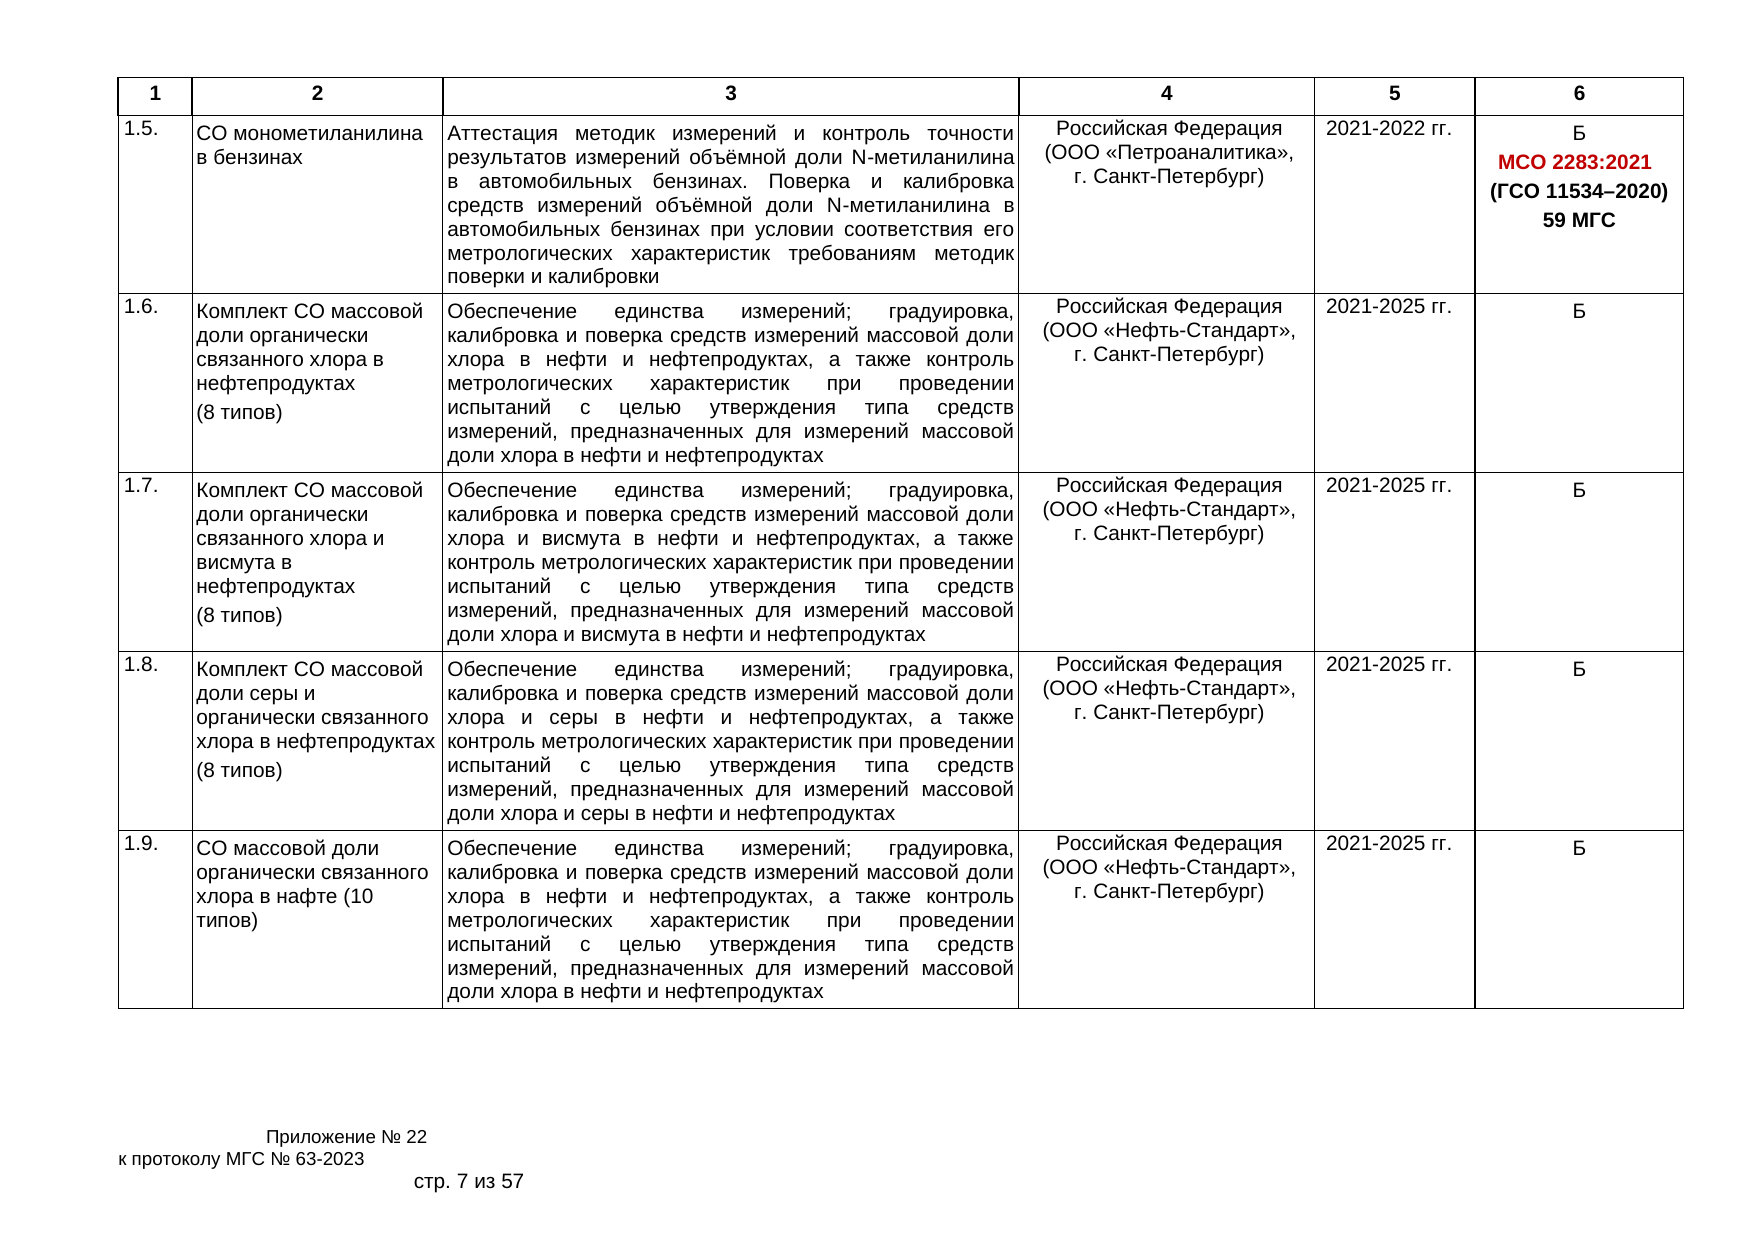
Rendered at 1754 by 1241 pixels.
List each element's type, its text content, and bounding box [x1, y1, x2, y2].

table_cell Аттестация методик измерений и контроль точности результатов измерений объёмной доли N-метиланилина в автомобильных бензинах. Поверка и калибровка средств измерений объёмной доли N-метиланилина в автомобильных бензинах при условии соответствия его метрологических характеристик требованиям методик поверки и калибровки [443, 116, 1018, 293]
table_cell [119, 473, 192, 651]
table_cell Б МСО 2283:2021 (ГСО 11534–2020) 59 МГС [1476, 116, 1683, 293]
table_header 1 [119, 78, 191, 114]
table_cell 2021-2025 гг. [1315, 831, 1474, 1008]
table_cell СО массовой доли органически связанного хлора в нафте (10 типов) [193, 831, 442, 1008]
table_header 5 [1315, 78, 1474, 114]
table_cell Российская Федерация (ООО «Петроаналитика», г. Санкт-Петербург) [1019, 116, 1314, 293]
table_header 2 [193, 78, 442, 114]
table_cell Российская Федерация (ООО «Нефть-Стандарт», г. Санкт-Петербург) [1019, 652, 1314, 829]
table_cell Б [1476, 652, 1683, 829]
table_cell Обеспечение единства измерений; градуировка, калибровка и поверка средств измерений массовой доли хлора и серы в нефти и нефтепродуктах, а также контроль метрологических характеристик при проведении испытаний с целью утверждения типа средств измерений, предназначенных для измерений массовой доли хлора и серы в нефти и нефтепродуктах [443, 652, 1018, 829]
table_cell 2021-2025 гг. [1315, 473, 1474, 651]
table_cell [1019, 831, 1314, 1008]
table_cell СО монометиланилина в бензинах [193, 116, 442, 293]
table_header 3 [444, 78, 1018, 114]
table_cell [119, 294, 192, 472]
table_cell Комплект СО массовой доли органически связанного хлора в нефтепродуктах (8 типов) [193, 294, 442, 472]
table_cell Б [1476, 294, 1683, 472]
table_cell Российская Федерация (ООО «Нефть-Стандарт», г. Санкт-Петербург) [1019, 294, 1314, 472]
table_cell [119, 831, 192, 1008]
table_cell 2021-2022 гг. [1315, 116, 1474, 293]
table_cell Б [1476, 473, 1683, 651]
table_cell Б [1476, 831, 1683, 1008]
table_cell Обеспечение единства измерений; градуировка, калибровка и поверка средств измерений массовой доли хлора в нефти и нефтепродуктах, а также контроль метрологических характеристик при проведении испытаний с целью утверждения типа средств измерений, предназначенных для измерений массовой доли хлора в нефти и нефтепродуктах [443, 831, 1018, 1008]
table_cell [119, 652, 192, 829]
table_cell 2021-2025 гг. [1315, 652, 1474, 829]
table_header 4 [1020, 78, 1314, 114]
table_cell Комплект СО массовой доли серы и органически связанного хлора в нефтепродуктах (8 типов) [193, 652, 442, 829]
table_cell Обеспечение единства измерений; градуировка, калибровка и поверка средств измерений массовой доли хлора и висмута в нефти и нефтепродуктах, а также контроль метрологических характеристик при проведении испытаний с целью утверждения типа средств измерений, предназначенных для измерений массовой доли хлора и висмута в нефти и нефтепродуктах [443, 473, 1018, 651]
table_cell 2021-2025 гг. [1315, 294, 1474, 472]
table_header 6 [1476, 78, 1683, 114]
table_cell Обеспечение единства измерений; градуировка, калибровка и поверка средств измерений массовой доли хлора в нефти и нефтепродуктах, а также контроль метрологических характеристик при проведении испытаний с целью утверждения типа средств измерений, предназначенных для измерений массовой доли хлора в нефти и нефтепродуктах [443, 294, 1018, 472]
table_cell Комплект СО массовой доли органически связанного хлора и висмута в нефтепродуктах (8 типов) [193, 473, 442, 651]
table_cell Российская Федерация (ООО «Нефть-Стандарт», г. Санкт-Петербург) [1019, 473, 1314, 651]
table_cell [119, 116, 192, 293]
